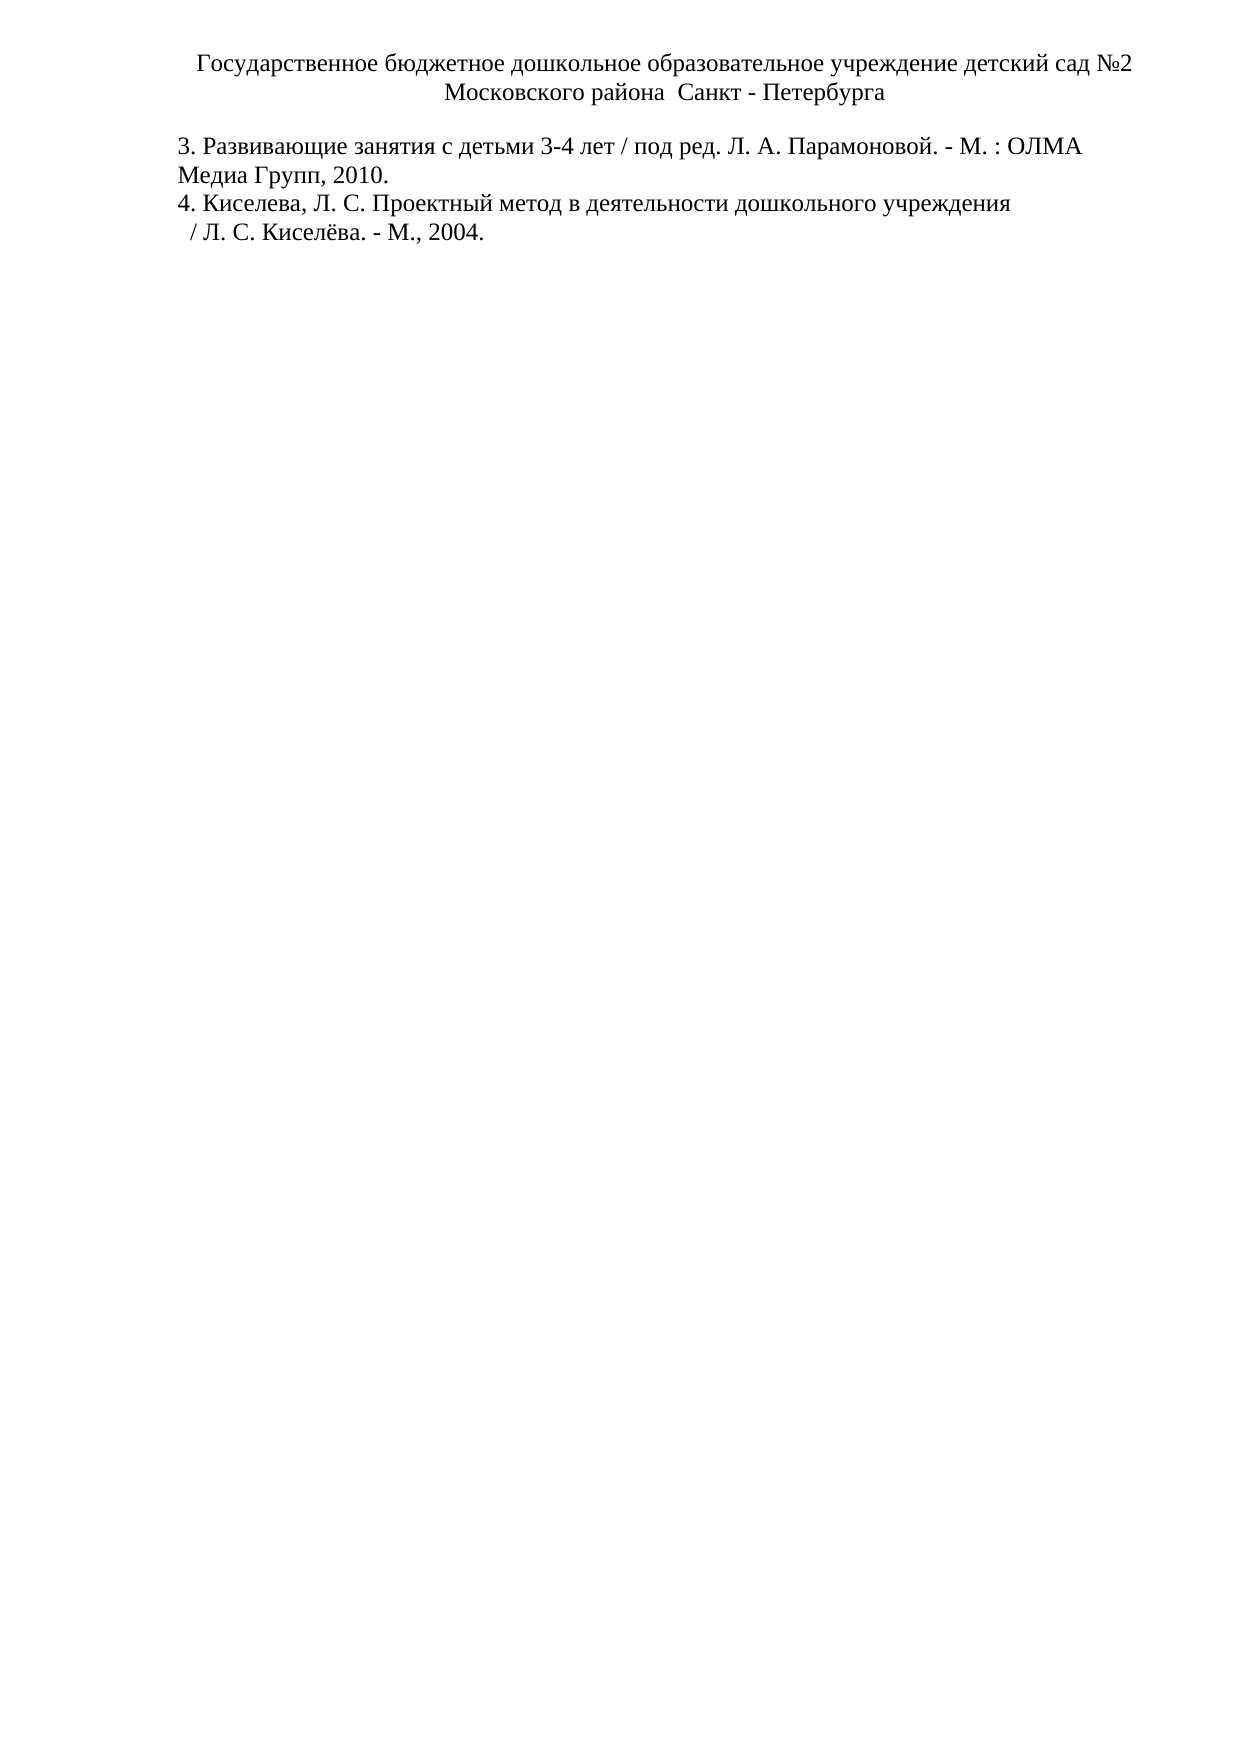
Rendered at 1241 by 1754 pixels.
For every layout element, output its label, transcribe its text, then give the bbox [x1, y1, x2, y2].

text / Л. С. Киселёва. - М., 2004. [177, 217, 1152, 246]
text 3. Развивающие занятия с детьми 3-4 лет / под ред. Л. А. Парамоновой. - М. : ОЛМА Медиа Групп, 2010. [177, 131, 1152, 188]
text 4. Киселева, Л. С. Проектный метод в деятельности дошкольного учреждения [177, 188, 1152, 217]
